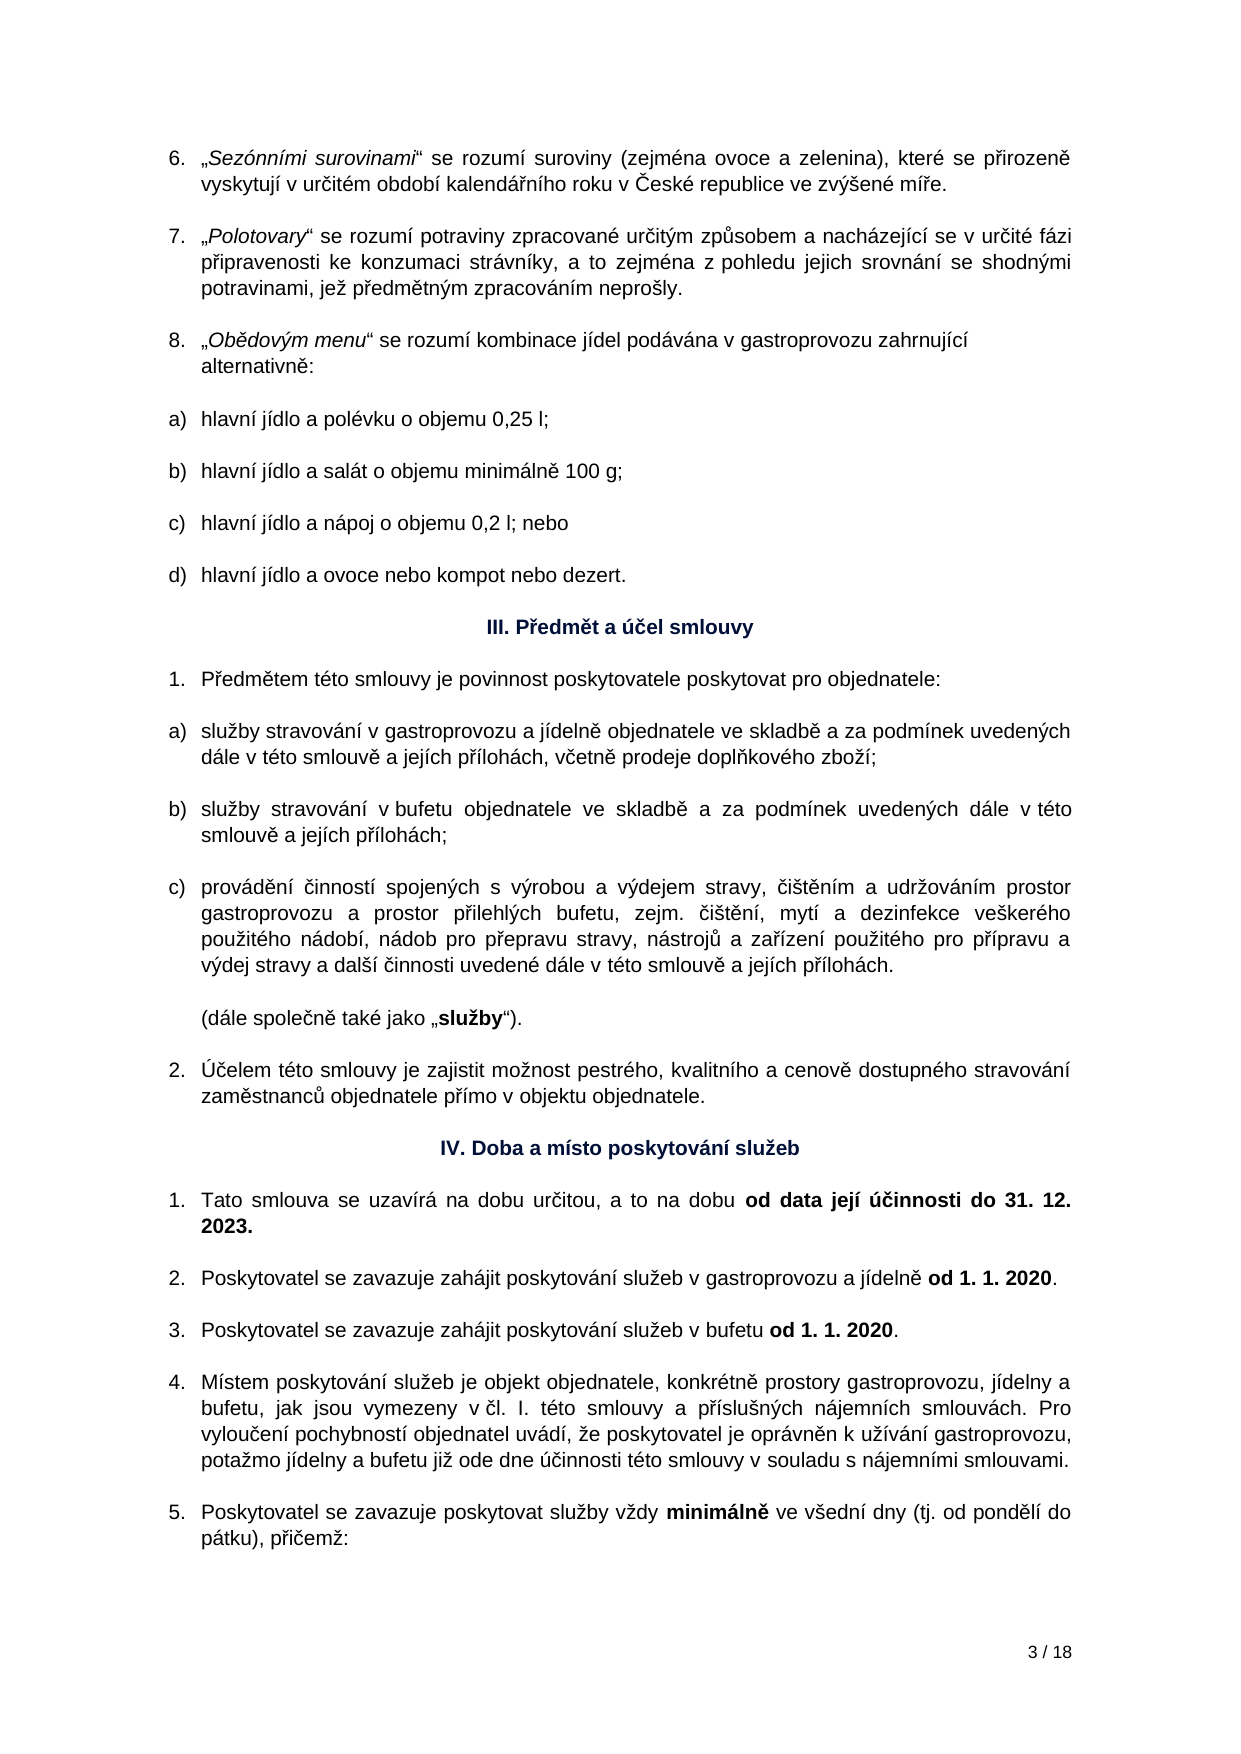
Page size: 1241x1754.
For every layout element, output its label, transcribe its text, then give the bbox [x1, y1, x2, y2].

subtitle Předmět a účel smlouvy [168, 613, 1072, 639]
list Účelem této smlouvy je zajistit možnost pestrého, kvalitního a cenově dostupného stravování zaměstnanců objednatele přímo v objektu objednatele. [168, 1056, 1072, 1108]
list Předmětem této smlouvy je povinnost poskytovatele poskytovat pro objednatele: [168, 666, 1072, 692]
list „Polotovary“ se rozumí potraviny zpracované určitým způsobem a nacházející se v určité fázi připravenosti ke konzumaci strávníky, a to zejména z pohledu jejich srovnání se shodnými potravinami, jež předmětným zpracováním neprošly. [168, 223, 1072, 301]
list (dále společně také jako „služby“). [201, 1004, 1072, 1030]
list Poskytovatel se zavazuje zahájit poskytování služeb v bufetu od 1. 1. 2020. [168, 1317, 1072, 1343]
list Místem poskytování služeb je objekt objednatele, konkrétně prostory gastroprovozu, jídelny a bufetu, jak jsou vymezeny v čl. I. této smlouvy a příslušných nájemních smlouvách. Pro vyloučení pochybností objednatel uvádí, že poskytovatel je oprávněn k užívání gastroprovozu, potažmo jídelny a bufetu již ode dne účinnosti této smlouvy v souladu s nájemními smlouvami. [168, 1369, 1072, 1473]
list služby stravování v gastroprovozu a jídelně objednatele ve skladbě a za podmínek uvedených dále v této smlouvě a jejích přílohách, včetně prodeje doplňkového zboží; [168, 718, 1072, 770]
list služby stravování v bufetu objednatele ve skladbě a za podmínek uvedených dále v této smlouvě a jejích přílohách; [168, 796, 1072, 848]
list Poskytovatel se zavazuje poskytovat služby vždy minimálně ve všední dny (tj. od pondělí do pátku), přičemž: [168, 1499, 1072, 1551]
list Poskytovatel se zavazuje zahájit poskytování služeb v gastroprovozu a jídelně od 1. 1. 2020. [168, 1264, 1072, 1291]
list hlavní jídlo a nápoj o objemu 0,2 l; nebo [168, 509, 1072, 535]
list „Sezónními surovinami“ se rozumí suroviny (zejména ovoce a zelenina), které se přirozeně vyskytují v určitém období kalendářního roku v České republice ve zvýšené míře. [168, 145, 1072, 197]
list hlavní jídlo a polévku o objemu 0,25 l; [168, 405, 1072, 431]
list „Obědovým menu“ se rozumí kombinace jídel podávána v gastroprovozu zahrnující alternativně: [168, 327, 1072, 379]
list hlavní jídlo a salát o objemu minimálně 100 g; [168, 457, 1072, 483]
subtitle Doba a místo poskytování služeb [168, 1134, 1072, 1160]
list Tato smlouva se uzavírá na dobu určitou, a to na dobu od data její účinnosti do 31. 12. 2023. [168, 1186, 1072, 1238]
list hlavní jídlo a ovoce nebo kompot nebo dezert. [168, 561, 1072, 587]
list provádění činností spojených s výrobou a výdejem stravy, čištěním a udržováním prostor gastroprovozu a prostor přilehlých bufetu, zejm. čištění, mytí a dezinfekce veškerého použitého nádobí, nádob pro přepravu stravy, nástrojů a zařízení použitého pro přípravu a výdej stravy a další činnosti uvedené dále v této smlouvě a jejích přílohách. [168, 874, 1072, 978]
